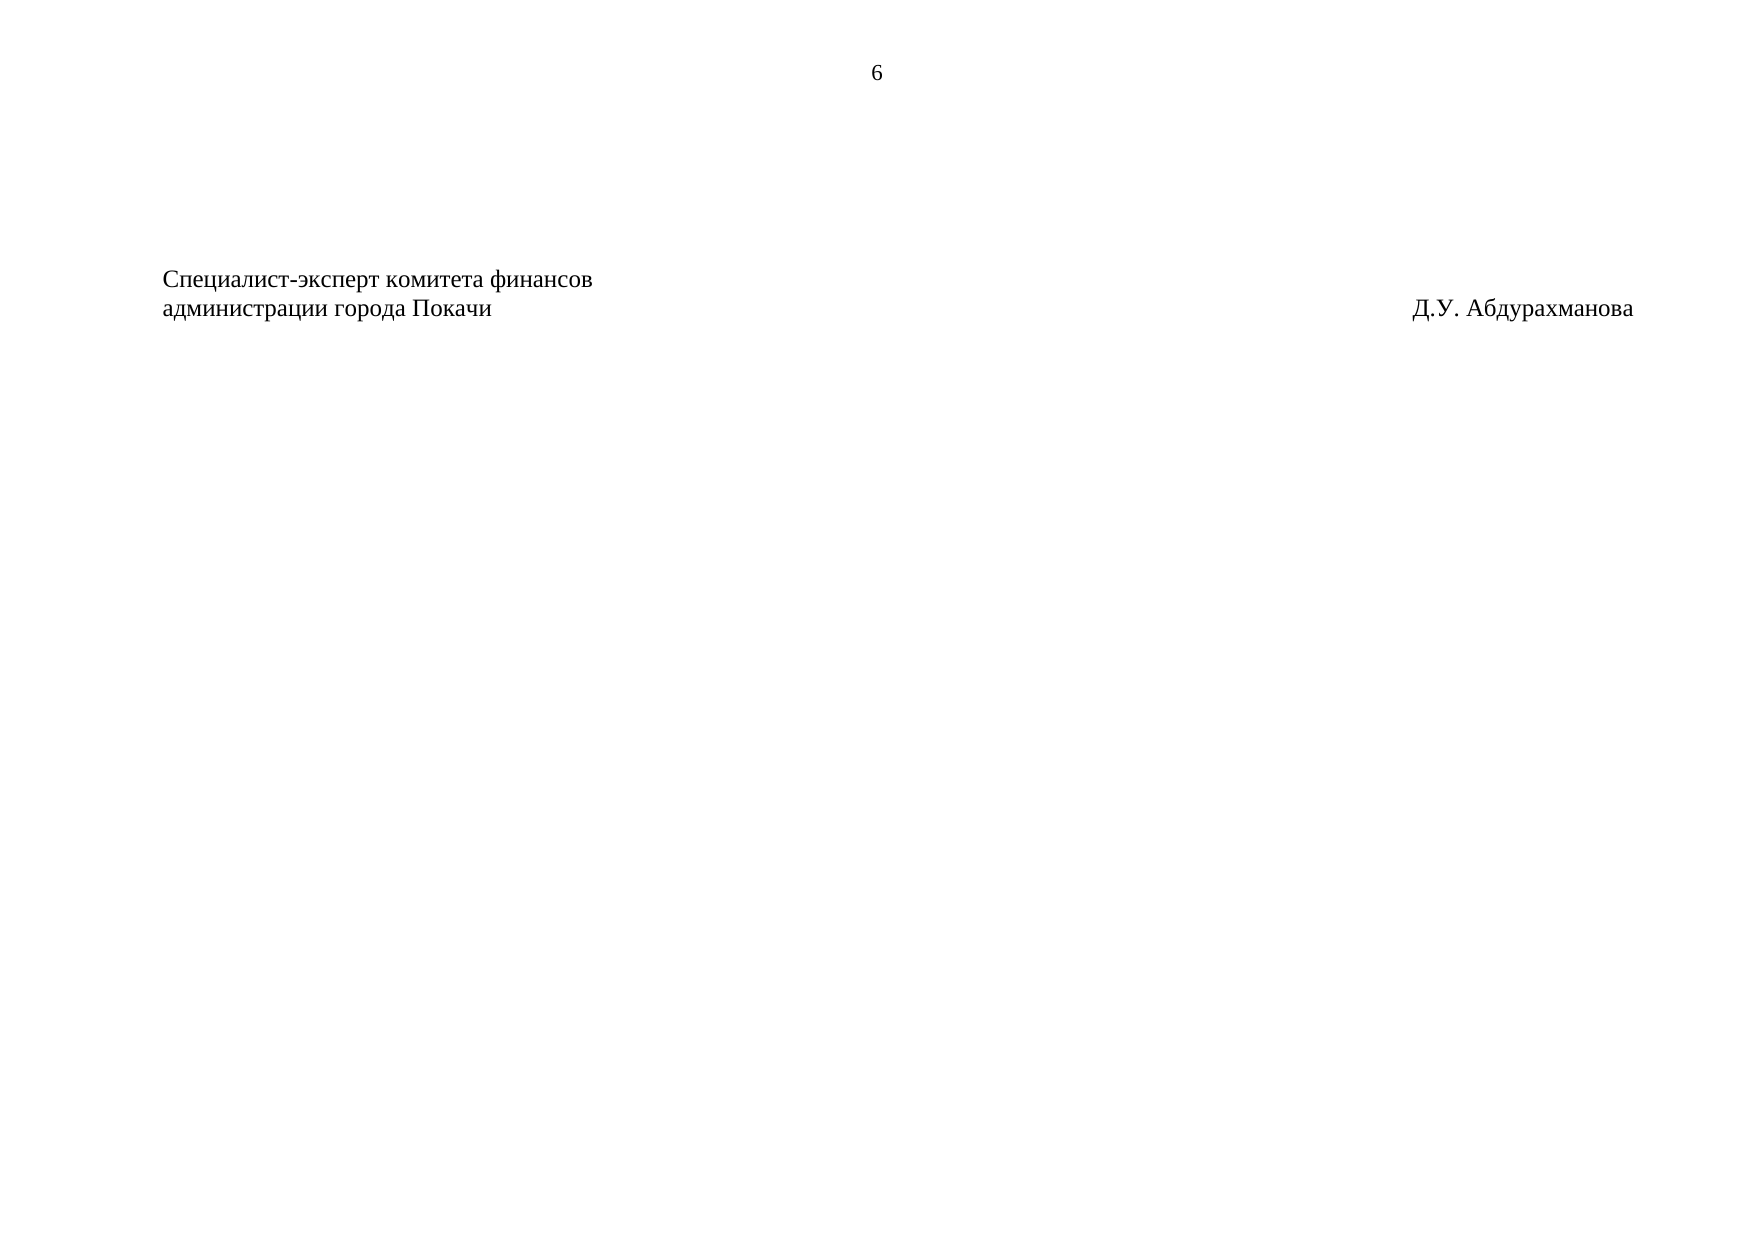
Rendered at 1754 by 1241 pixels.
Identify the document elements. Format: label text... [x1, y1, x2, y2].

text администрации города Покачи Д.У. Абдурахманова [162, 293, 1636, 322]
text Специалист-эксперт комитета финансов [162, 264, 1636, 293]
